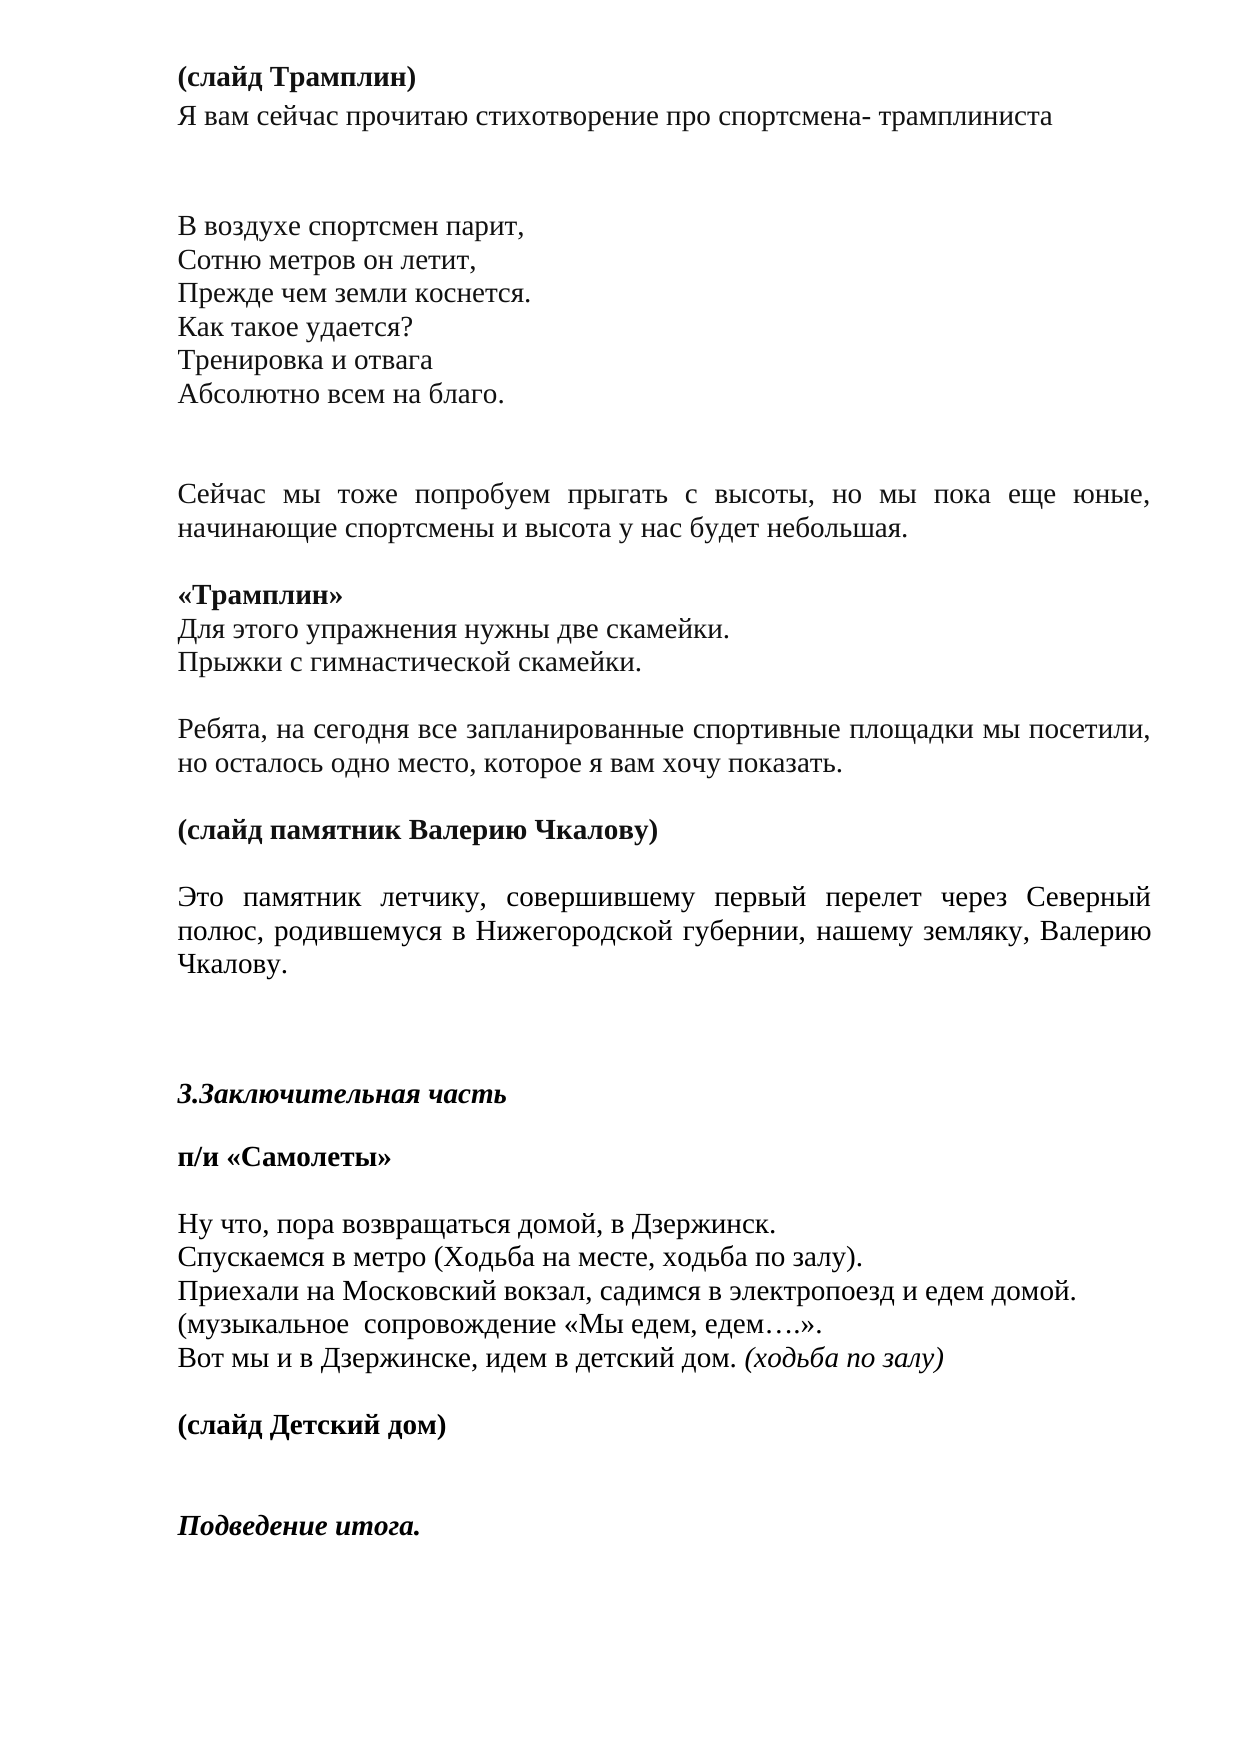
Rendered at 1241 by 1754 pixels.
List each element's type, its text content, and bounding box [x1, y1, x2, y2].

text п/и «Самолеты» [177, 1139, 1152, 1172]
text Как такое удается? [177, 309, 1152, 342]
text Я вам сейчас прочитаю стихотворение про спортсмена- трамплиниста [177, 98, 1152, 131]
text Приехали на Московский вокзал, садимся в электропоезд и едем домой. [177, 1273, 1152, 1306]
text (слайд Детский дом) [177, 1407, 1152, 1441]
text «Трамплин» [177, 577, 1152, 611]
text Сейчас мы тоже попробуем прыгать с высоты, но мы пока еще юные, начинающие спортсмены и высота у нас будет небольшая. [177, 477, 1152, 544]
text (слайд памятник Валерию Чкалову) [177, 812, 1152, 846]
text Тренировка и отвага [177, 342, 1152, 376]
text Ну что, пора возвращаться домой, в Дзержинск. [177, 1206, 1152, 1239]
text Абсолютно всем на благо. [177, 376, 1152, 409]
text Сотню метров он летит, [177, 242, 1152, 275]
text (слайд Трамплин) [177, 59, 1152, 93]
text Подведение итога. [177, 1508, 1152, 1541]
text Это памятник летчику, совершившему первый перелет через Северный полюс, родившемуся в Нижегородской губернии, нашему земляку, Валерию Чкалову. [177, 879, 1152, 980]
text Спускаемся в метро (Ходьба на месте, ходьба по залу). [177, 1239, 1152, 1273]
text Для этого упражнения нужны две скамейки. [177, 611, 1152, 644]
text (музыкальное сопровождение «Мы едем, едем….». [177, 1306, 1152, 1340]
text 3.Заключительная часть [177, 1076, 1152, 1109]
text Ребята, на сегодня все запланированные спортивные площадки мы посетили, но осталось одно место, которое я вам хочу показать. [177, 711, 1152, 778]
text В воздухе спортсмен парит, [177, 208, 1152, 242]
text Вот мы и в Дзержинске, идем в детский дом. (ходьба по залу) [177, 1340, 1152, 1373]
text Прежде чем земли коснется. [177, 275, 1152, 309]
text Прыжки с гимнастической скамейки. [177, 644, 1152, 678]
